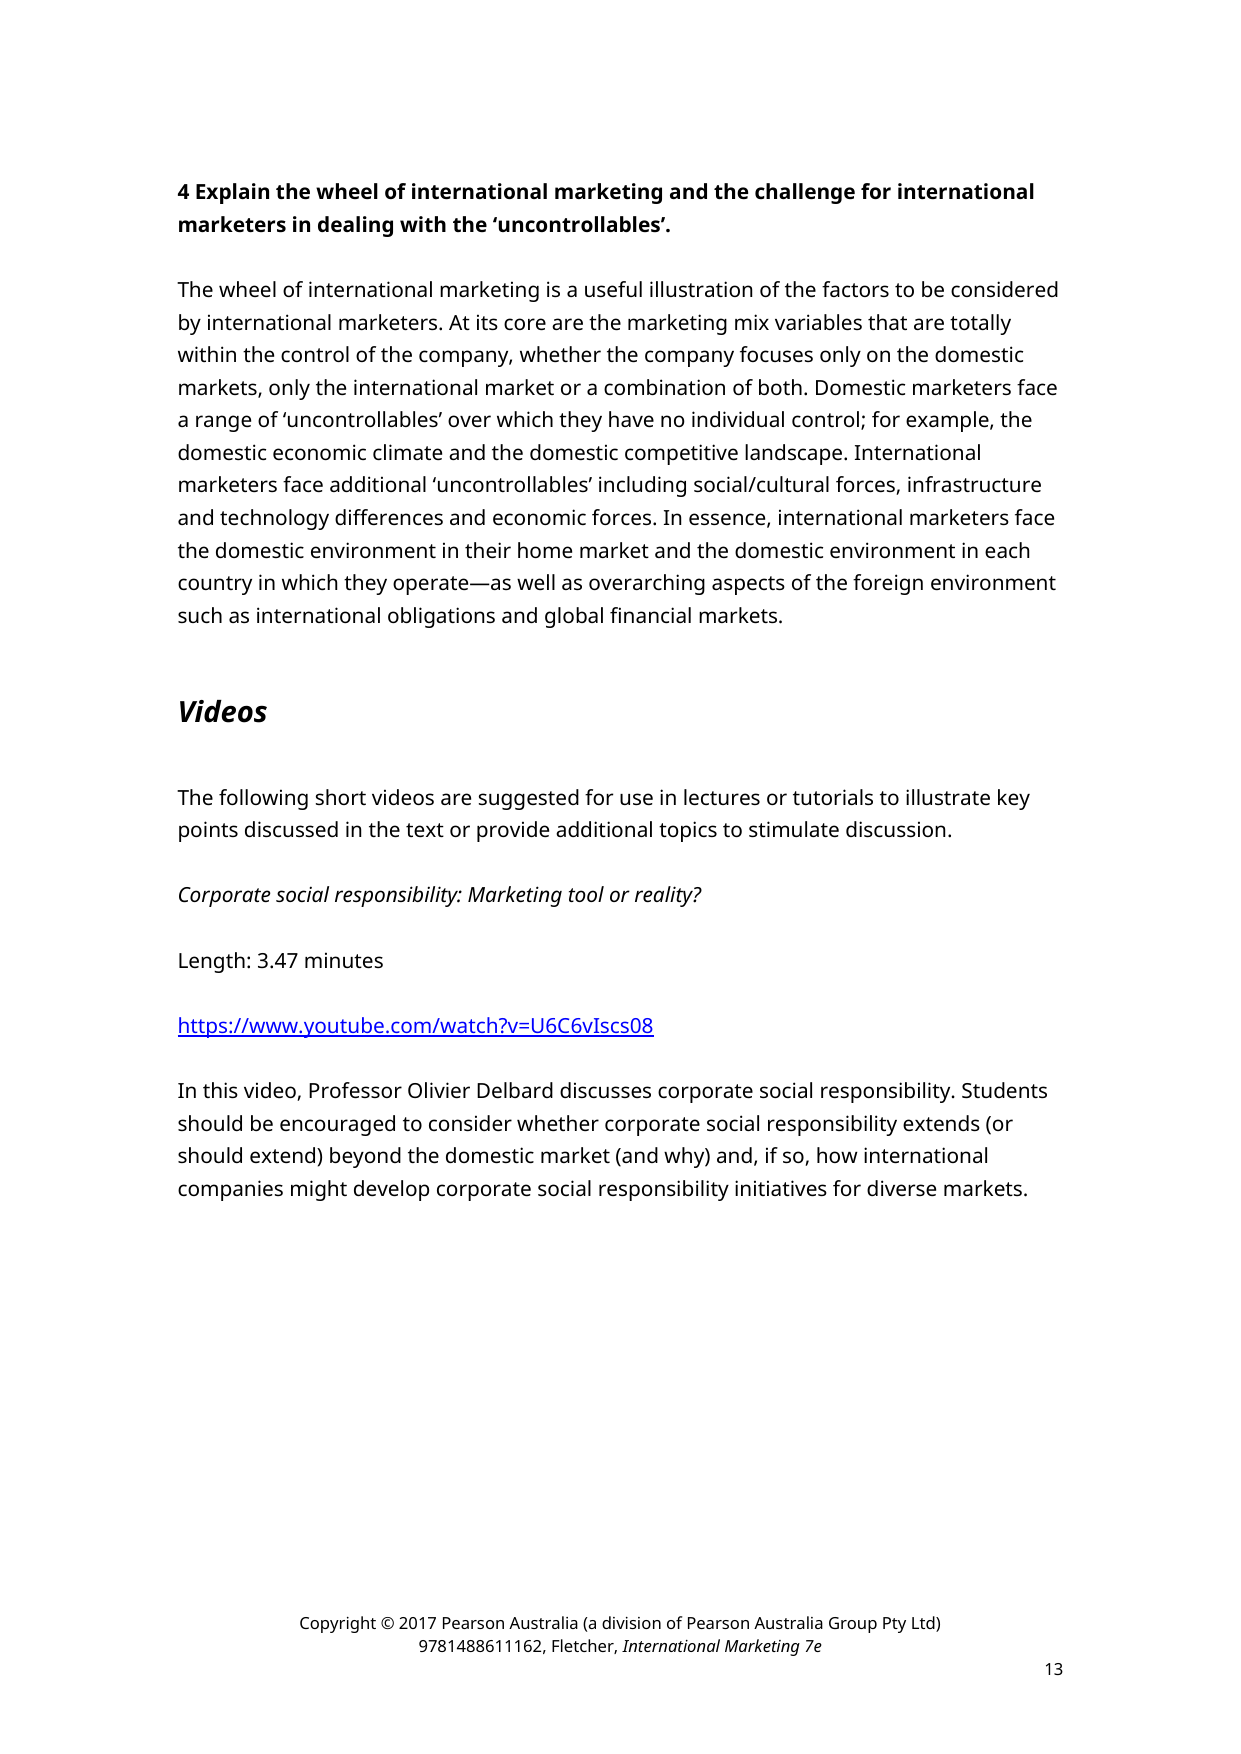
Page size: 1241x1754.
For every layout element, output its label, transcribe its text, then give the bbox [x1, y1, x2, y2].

text The following short videos are suggested for use in lectures or tutorials to illustrate key points discussed in the text or provide additional topics to stimulate discussion. [177, 783, 1063, 844]
text 4 Explain the wheel of international marketing and the challenge for international marketers in dealing with the ‘uncontrollables’. [177, 177, 1063, 238]
text Length: 3.47 minutes [177, 946, 1063, 974]
text https://www.youtube.com/watch?v=U6C6vIscs08 [177, 1011, 1063, 1039]
text In this video, Professor Olivier Delbard discusses corporate social responsibility. Students should be encouraged to consider whether corporate social responsibility extends (or should extend) beyond the domestic market (and why) and, if so, how international companies might develop corporate social responsibility initiatives for diverse markets. [177, 1076, 1063, 1202]
text The wheel of international marketing is a useful illustration of the factors to be considered by international marketers. At its core are the marketing mix variables that are totally within the control of the company, whether the company focuses only on the domestic markets, only the international market or a combination of both. Domestic marketers face a range of ‘uncontrollables’ over which they have no individual control; for example, the domestic economic climate and the domestic competitive landscape. International marketers face additional ‘uncontrollables’ including social/cultural forces, infrastructure and technology differences and economic forces. In essence, international marketers face the domestic environment in their home market and the domestic environment in each country in which they operate—as well as overarching aspects of the foreign environment such as international obligations and global financial markets. [177, 275, 1063, 629]
text Corporate social responsibility: Marketing tool or reality? [177, 881, 1063, 909]
subtitle Videos [177, 691, 1063, 731]
